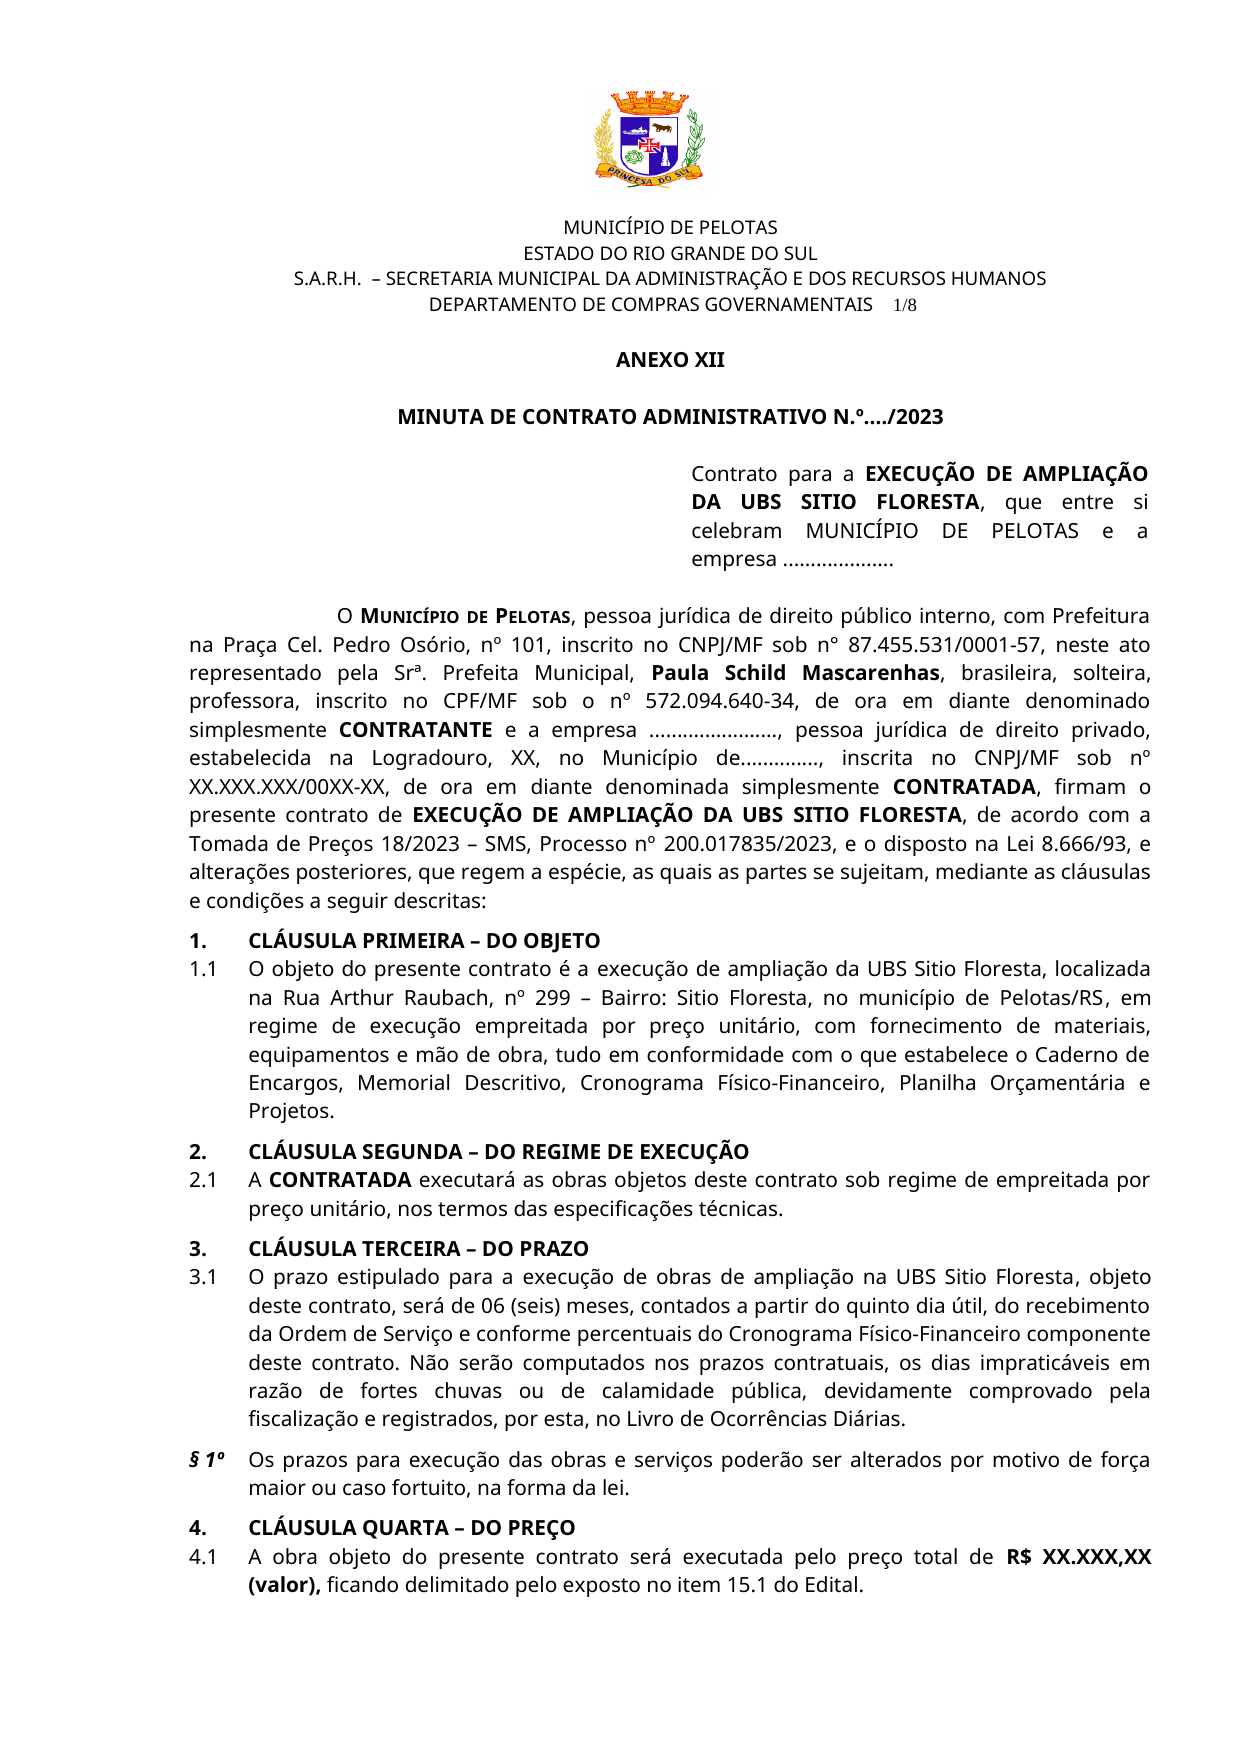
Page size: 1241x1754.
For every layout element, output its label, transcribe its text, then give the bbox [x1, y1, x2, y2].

text 2. CLÁUSULA SEGUNDA – DO REGIME DE EXECUÇÃO [189, 1137, 1152, 1165]
text 3.1 O prazo estipulado para a execução de obras de ampliação na UBS Sitio Floresta, objeto deste contrato, será de 06 (seis) meses, contados a partir do quinto dia útil, do recebimento da Ordem de Serviço e conforme percentuais do Cronograma Físico-Financeiro componente deste contrato. Não serão computados nos prazos contratuais, os dias impraticáveis em razão de fortes chuvas ou de calamidade pública, devidamente comprovado pela fiscalização e registrados, por esta, no Livro de Ocorrências Diárias. [189, 1262, 1152, 1433]
text Contrato para a EXECUÇÃO DE AMPLIAÇÃO DA UBS SITIO FLORESTA, que entre si celebram MUNICÍPIO DE PELOTAS e a empresa .................... [691, 459, 1149, 573]
text MINUTA DE CONTRATO ADMINISTRATIVO N.º.…/2023 [189, 402, 1152, 430]
text 1.1 O objeto do presente contrato é a execução de ampliação da UBS Sitio Floresta, localizada na Rua Arthur Raubach, nº 299 – Bairro: Sitio Floresta, no município de Pelotas/RS, em regime de execução empreitada por preço unitário, com fornecimento de materiais, equipamentos e mão de obra, tudo em conformidade com o que estabelece o Caderno de Encargos, Memorial Descritivo, Cronograma Físico-Financeiro, Planilha Orçamentária e Projetos. [189, 954, 1152, 1125]
text 2.1 A CONTRATADA executará as obras objetos deste contrato sob regime de empreitada por preço unitário, nos termos das especificações técnicas. [189, 1165, 1152, 1222]
text ANEXO XII [189, 345, 1152, 373]
text 4.1 A obra objeto do presente contrato será executada pelo preço total de R$ XX.XXX,XX (valor), ficando delimitado pelo exposto no item 15.1 do Edital. [189, 1542, 1152, 1599]
text 4. CLÁUSULA QUARTA – DO PREÇO [189, 1513, 1152, 1542]
text 1. CLÁUSULA PRIMEIRA – DO OBJETO [189, 926, 1152, 954]
picture [590, 88, 713, 193]
text § 1º Os prazos para execução das obras e serviços poderão ser alterados por motivo de força maior ou caso fortuito, na forma da lei. [189, 1445, 1152, 1502]
text O Município de Pelotas, pessoa jurídica de direito público interno, com Prefeitura na Praça Cel. Pedro Osório, nº 101, inscrito no CNPJ/MF sob n° 87.455.531/0001-57, neste ato representado pela Srª. Prefeita Municipal, Paula Schild Mascarenhas, brasileira, solteira, professora, inscrito no CPF/MF sob o nº 572.094.640-34, de ora em diante denominado simplesmente CONTRATANTE e a empresa ......................., pessoa jurídica de direito privado, estabelecida na Logradouro, XX, no Município de.............., inscrita no CNPJ/MF sob nº XX.XXX.XXX/00XX-XX, de ora em diante denominada simplesmente CONTRATADA, firmam o presente contrato de EXECUÇÃO DE AMPLIAÇÃO DA UBS SITIO FLORESTA, de acordo com a Tomada de Preços 18/2023 – SMS, Processo nº 200.017835/2023, e o disposto na Lei 8.666/93, e alterações posteriores, que regem a espécie, as quais as partes se sujeitam, mediante as cláusulas e condições a seguir descritas: [189, 601, 1152, 914]
text 3. CLÁUSULA TERCEIRA – DO PRAZO [189, 1234, 1152, 1262]
